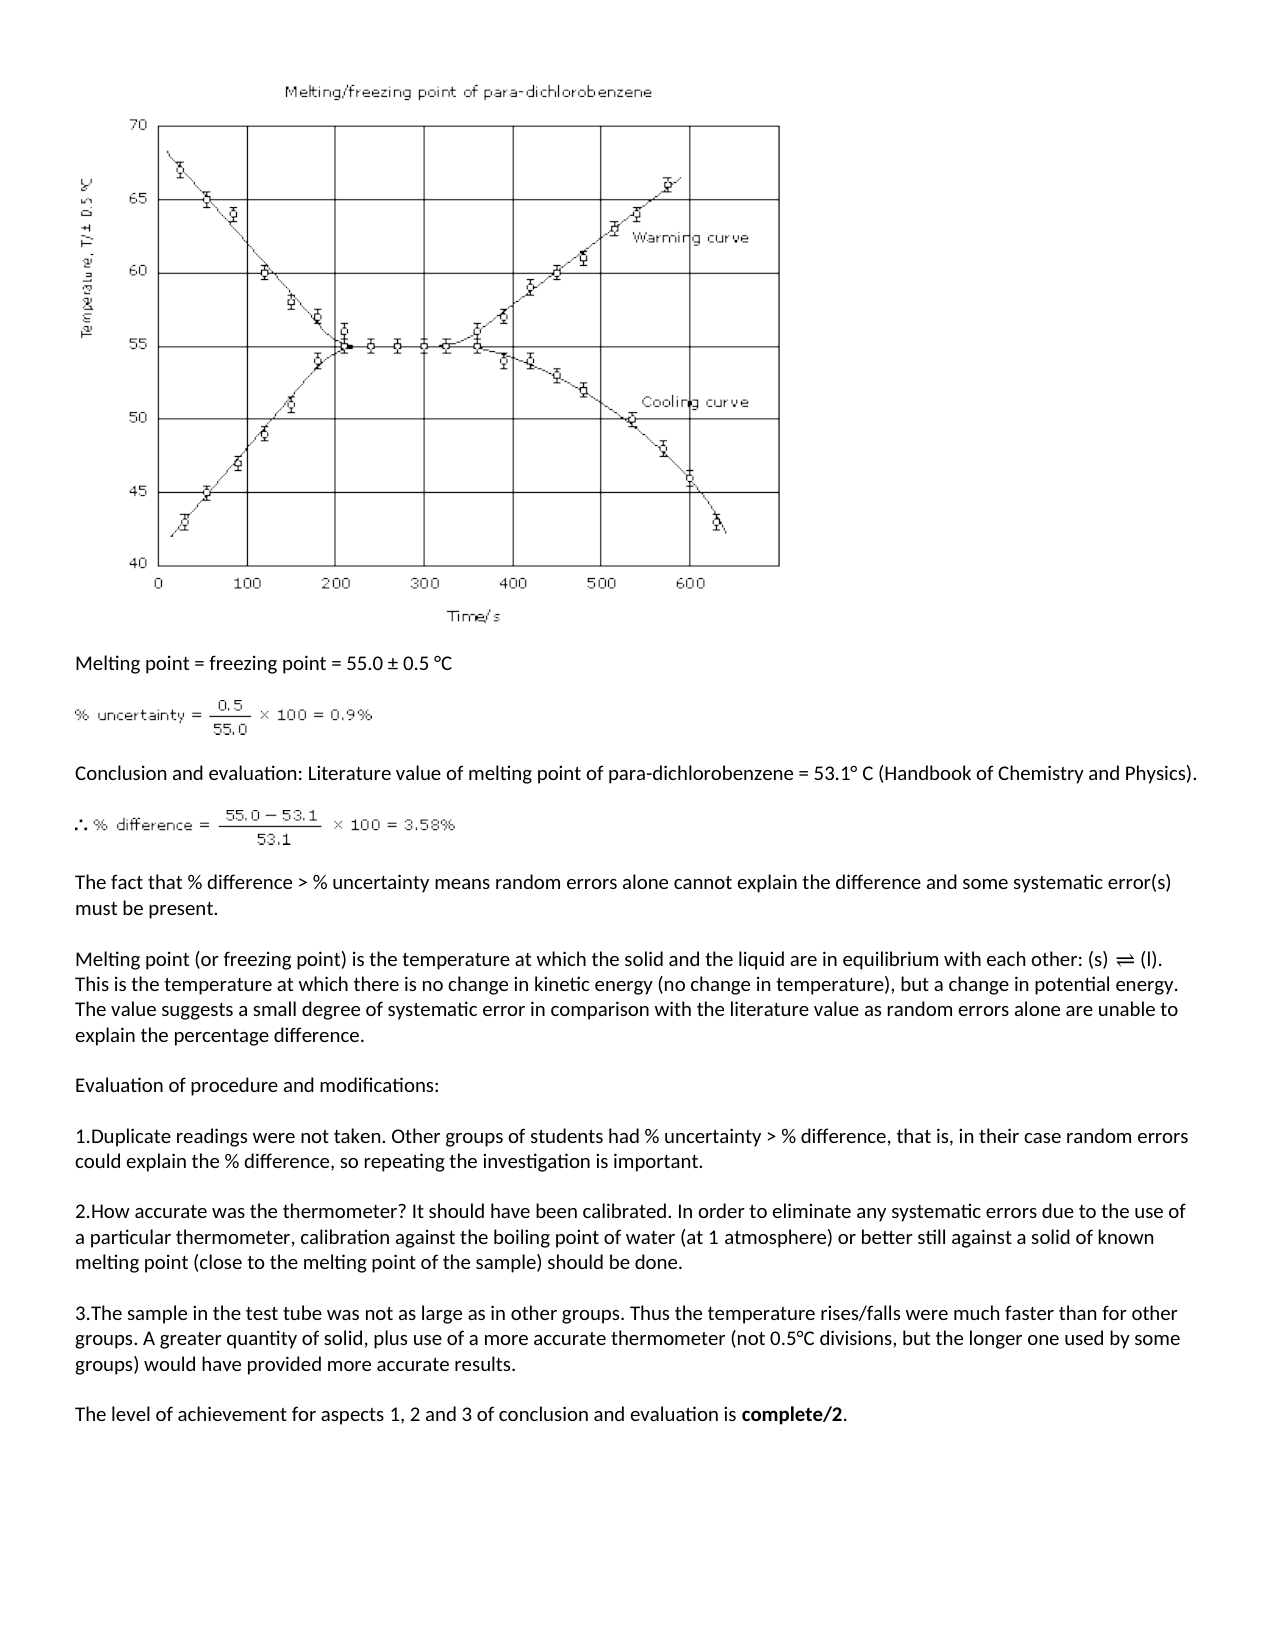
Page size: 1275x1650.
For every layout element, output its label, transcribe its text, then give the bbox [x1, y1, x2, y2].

text The fact that % difference > % uncertainty means random errors alone cannot explain the difference and some systematic error(s) must be present. [75, 869, 1200, 920]
text The level of achievement for aspects 1, 2 and 3 of conclusion and evaluation is complete/2. [75, 1401, 1200, 1427]
picture [75, 75, 780, 625]
text 3.The sample in the test tube was not as large as in other groups. Thus the temperature rises/falls were much faster than for other groups. A greater quantity of solid, plus use of a more accurate thermometer (not 0.5°C divisions, but the longer one used by some groups) would have provided more accurate results. [75, 1300, 1200, 1376]
text 2.How accurate was the thermometer? It should have been calibrated. In order to eliminate any systematic errors due to the use of a particular thermometer, calibration against the boiling point of water (at 1 atmosphere) or better still against a solid of known melting point (close to the melting point of the sample) should be done. [75, 1199, 1200, 1275]
text Evaluation of procedure and modifications: [75, 1072, 1200, 1098]
text Conclusion and evaluation: Literature value of melting point of para-dichlorobenzene = 53.1° C (Handbook of Chemistry and Physics). [75, 760, 1200, 785]
text Melting point (or freezing point) is the temperature at which the solid and the liquid are in equilibrium with each other: (s) ⇌ (l). This is the temperature at which there is no change in kinetic energy (no change in temperature), but a change in potential energy. The value suggests a small degree of systematic error in comparison with the literature value as random errors alone are unable to explain the percentage difference. [75, 945, 1200, 1047]
text 1.Duplicate readings were not taken. Other groups of students had % uncertainty > % difference, that is, in their case random errors could explain the % difference, so repeating the investigation is important. [75, 1123, 1200, 1174]
picture [75, 810, 455, 845]
picture [75, 700, 372, 735]
text Melting point = freezing point = 55.0 ± 0.5 °C [75, 650, 1200, 675]
